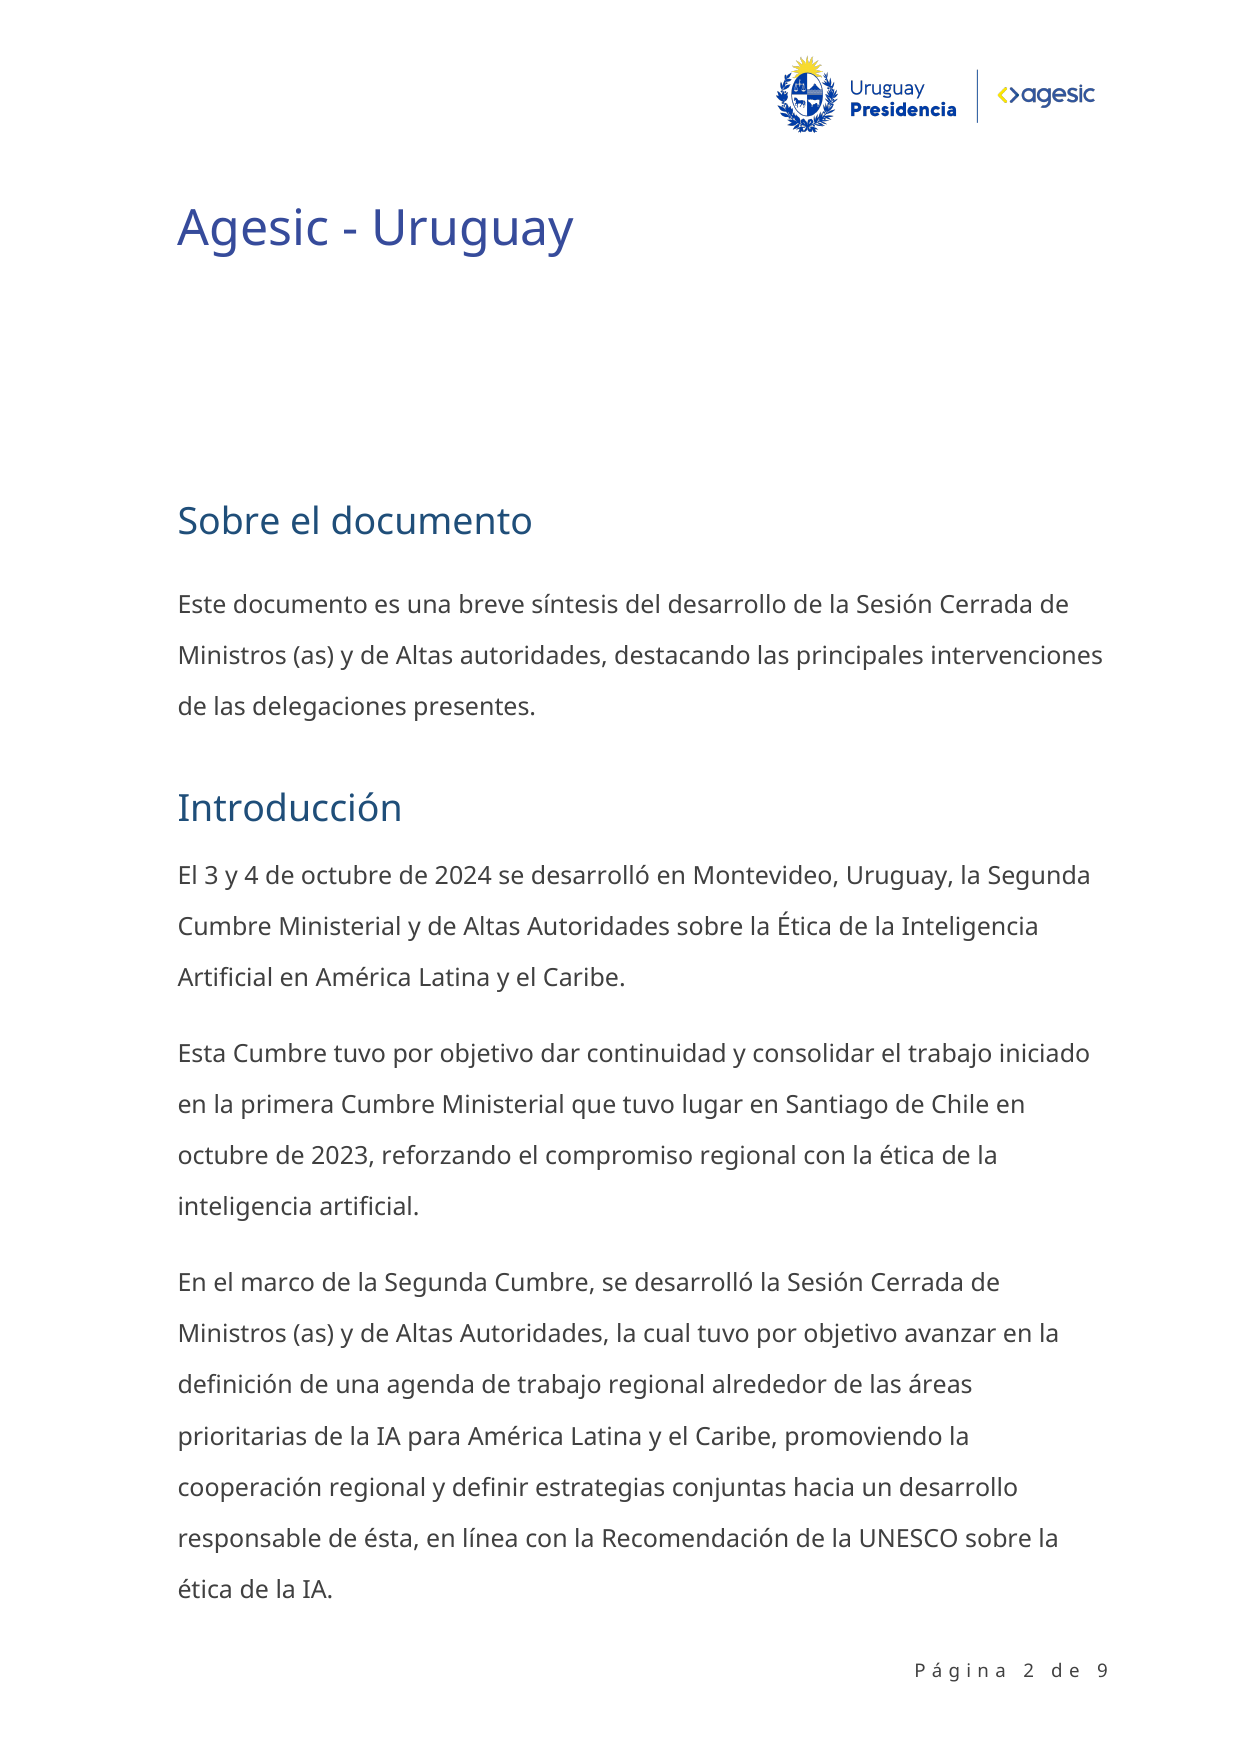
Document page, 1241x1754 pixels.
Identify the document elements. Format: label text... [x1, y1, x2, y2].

text En el marco de la Segunda Cumbre, se desarrolló la Sesión Cerrada de Ministros (as) y de Altas Autoridades, la cual tuvo por objetivo avanzar en la definición de una agenda de trabajo regional alrededor de las áreas prioritarias de la IA para América Latina y el Caribe, promoviendo la cooperación regional y definir estrategias conjuntas hacia un desarrollo responsable de ésta, en línea con la Recomendación de la UNESCO sobre la ética de la IA. [177, 1265, 1107, 1605]
picture [769, 49, 1098, 138]
subtitle Introducción [177, 782, 1107, 833]
text Esta Cumbre tuvo por objetivo dar continuidad y consolidar el trabajo iniciado en la primera Cumbre Ministerial que tuvo lugar en Santiago de Chile en octubre de 2023, reforzando el compromiso regional con la ética de la inteligencia artificial. [177, 1036, 1107, 1223]
subtitle Este documento es una breve síntesis del desarrollo de la Sesión Cerrada de Ministros (as) y de Altas autoridades, destacando las principales intervenciones de las delegaciones presentes. [177, 587, 1107, 723]
text Agesic - Uruguay [177, 192, 1107, 260]
subtitle Sobre el documento [177, 494, 1107, 545]
text El 3 y 4 de octubre de 2024 se desarrolló en Montevideo, Uruguay, la Segunda Cumbre Ministerial y de Altas Autoridades sobre la Ética de la Inteligencia Artificial en América Latina y el Caribe. [177, 858, 1107, 994]
